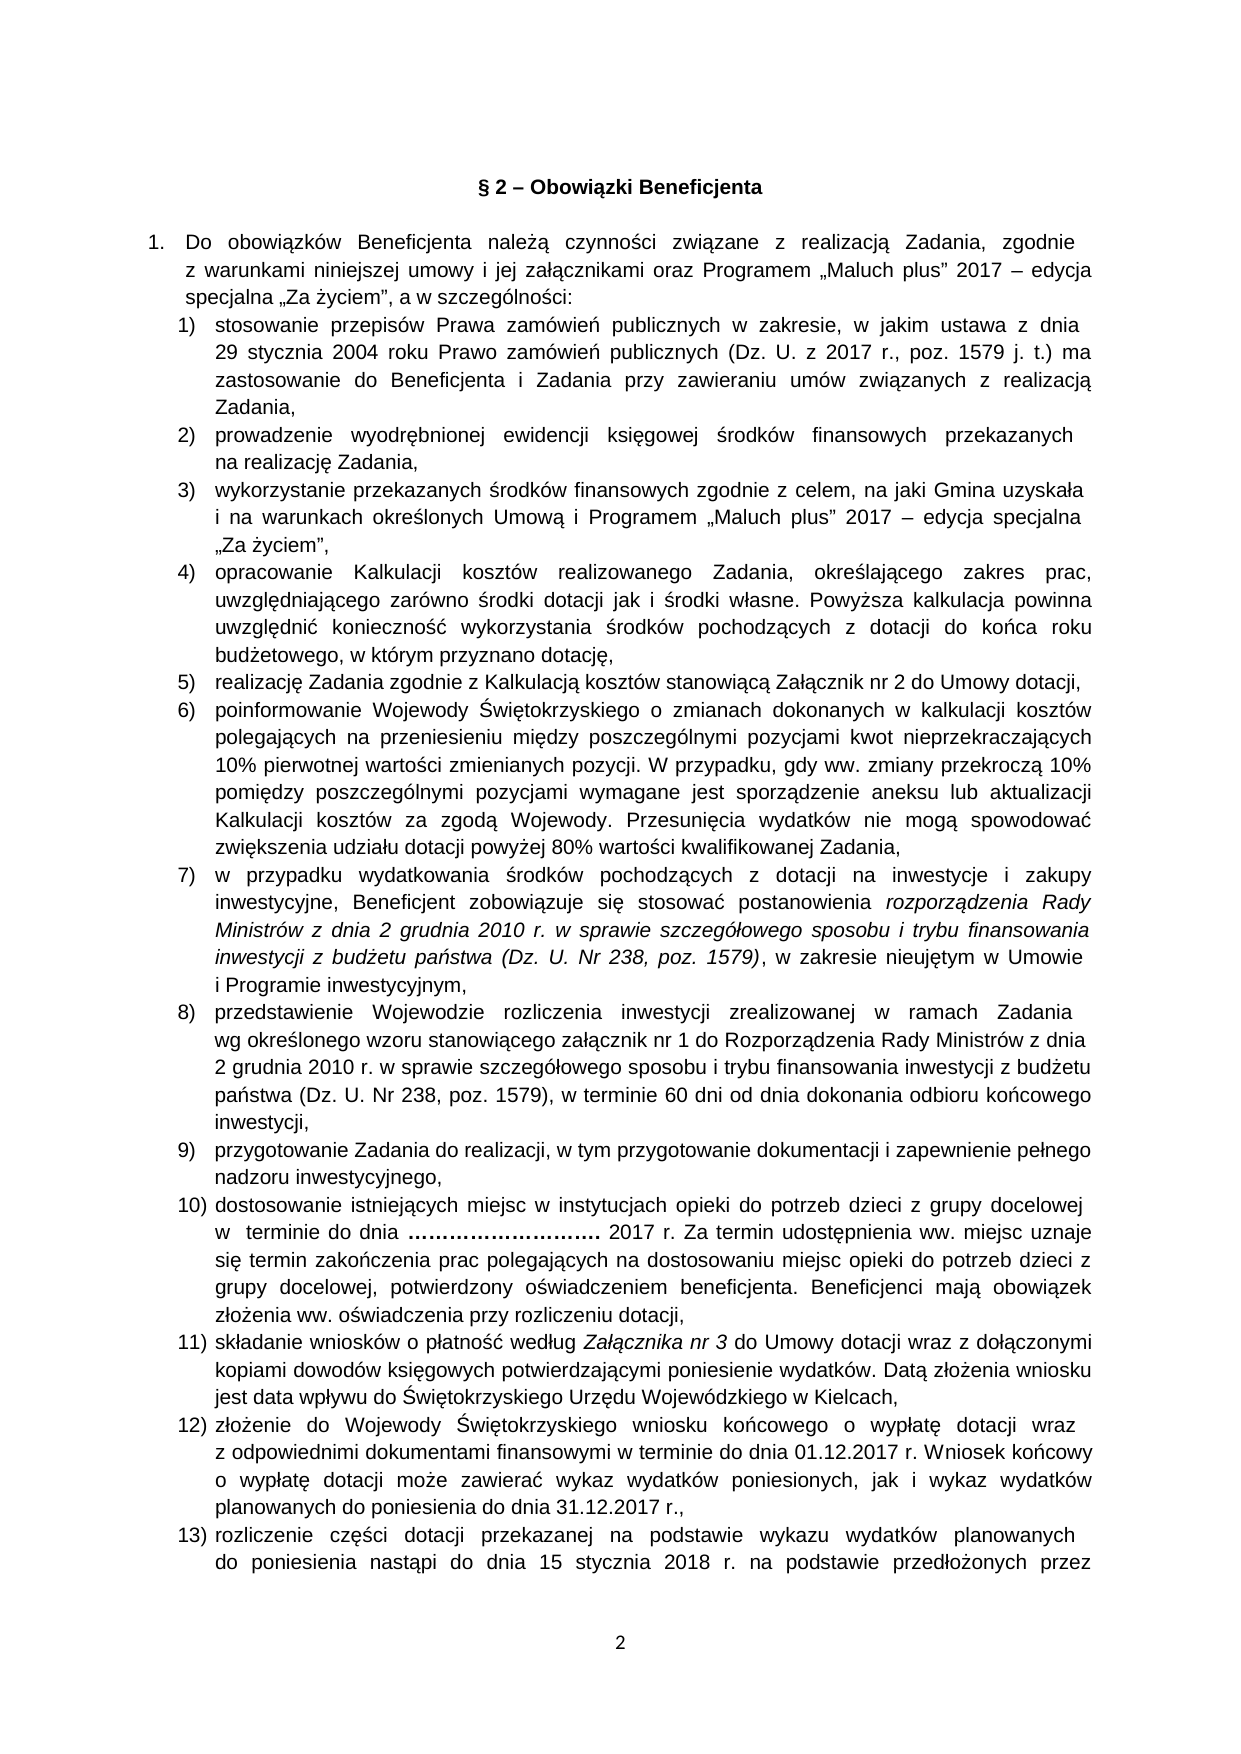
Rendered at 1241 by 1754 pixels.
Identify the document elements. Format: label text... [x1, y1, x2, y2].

text § 2 – Obowiązki Beneficjenta [148, 175, 1093, 199]
list prowadzenie wyodrębnionej ewidencji księgowej środków finansowych przekazanych na realizację Zadania, [177, 423, 1093, 474]
list stosowanie przepisów Prawa zamówień publicznych w zakresie, w jakim ustawa z dnia 29 stycznia 2004 roku Prawo zamówień publicznych (Dz. U. z 2017 r., poz. 1579 j. t.) ma zastosowanie do Beneficjenta i Zadania przy zawieraniu umów związanych z realizacją Zadania, [177, 313, 1093, 419]
list przygotowanie Zadania do realizacji, w tym przygotowanie dokumentacji i zapewnienie pełnego nadzoru inwestycyjnego, [177, 1138, 1093, 1189]
list złożenie do Wojewody Świętokrzyskiego wniosku końcowego o wypłatę dotacji wraz z odpowiednimi dokumentami finansowymi w terminie do dnia 01.12.2017 r. Wniosek końcowy o wypłatę dotacji może zawierać wykaz wydatków poniesionych, jak i wykaz wydatków planowanych do poniesienia do dnia 31.12.2017 r., [177, 1413, 1093, 1519]
list opracowanie Kalkulacji kosztów realizowanego Zadania, określającego zakres prac, uwzględniającego zarówno środki dotacji jak i środki własne. Powyższa kalkulacja powinna uwzględnić konieczność wykorzystania środków pochodzących z dotacji do końca roku budżetowego, w którym przyznano dotację, [177, 560, 1093, 667]
list przedstawienie Wojewodzie rozliczenia inwestycji zrealizowanej w ramach Zadania wg określonego wzoru stanowiącego załącznik nr 1 do Rozporządzenia Rady Ministrów z dnia 2 grudnia 2010 r. w sprawie szczegółowego sposobu i trybu finansowania inwestycji z budżetu państwa (Dz. U. Nr 238, poz. 1579), w terminie 60 dni od dnia dokonania odbioru końcowego inwestycji, [177, 1000, 1093, 1134]
list w przypadku wydatkowania środków pochodzących z dotacji na inwestycje i zakupy inwestycyjne, Beneficjent zobowiązuje się stosować postanowienia rozporządzenia Rady Ministrów z dnia 2 grudnia 2010 r. w sprawie szczegółowego sposobu i trybu finansowania inwestycji z budżetu państwa (Dz. U. Nr 238, poz. 1579), w zakresie nieujętym w Umowie i Programie inwestycyjnym, [177, 863, 1093, 997]
list wykorzystanie przekazanych środków finansowych zgodnie z celem, na jaki Gmina uzyskała i na warunkach określonych Umową i Programem „Maluch plus” 2017 – edycja specjalna „Za życiem”, [177, 478, 1093, 557]
list składanie wniosków o płatność według Załącznika nr 3 do Umowy dotacji wraz z dołączonymi kopiami dowodów księgowych potwierdzającymi poniesienie wydatków. Datą złożenia wniosku jest data wpływu do Świętokrzyskiego Urzędu Wojewódzkiego w Kielcach, [177, 1330, 1093, 1409]
list realizację Zadania zgodnie z Kalkulacją kosztów stanowiącą Załącznik nr 2 do Umowy dotacji, [177, 670, 1093, 694]
list dostosowanie istniejących miejsc w instytucjach opieki do potrzeb dzieci z grupy docelowej w terminie do dnia ………………………. 2017 r. Za termin udostępnienia ww. miejsc uznaje się termin zakończenia prac polegających na dostosowaniu miejsc opieki do potrzeb dzieci z grupy docelowej, potwierdzony oświadczeniem beneficjenta. Beneficjenci mają obowiązek złożenia ww. oświadczenia przy rozliczeniu dotacji, [177, 1193, 1093, 1327]
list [177, 1523, 1093, 1574]
list Do obowiązków Beneficjenta należą czynności związane z realizacją Zadania, zgodnie z warunkami niniejszej umowy i jej załącznikami oraz Programem „Maluch plus” 2017 – edycja specjalna „Za życiem”, a w szczególności: [148, 230, 1093, 309]
list poinformowanie Wojewody Świętokrzyskiego o zmianach dokonanych w kalkulacji kosztów polegających na przeniesieniu między poszczególnymi pozycjami kwot nieprzekraczających 10% pierwotnej wartości zmienianych pozycji. W przypadku, gdy ww. zmiany przekroczą 10% pomiędzy poszczególnymi pozycjami wymagane jest sporządzenie aneksu lub aktualizacji Kalkulacji kosztów za zgodą Wojewody. Przesunięcia wydatków nie mogą spowodować zwiększenia udziału dotacji powyżej 80% wartości kwalifikowanej Zadania, [177, 698, 1093, 859]
